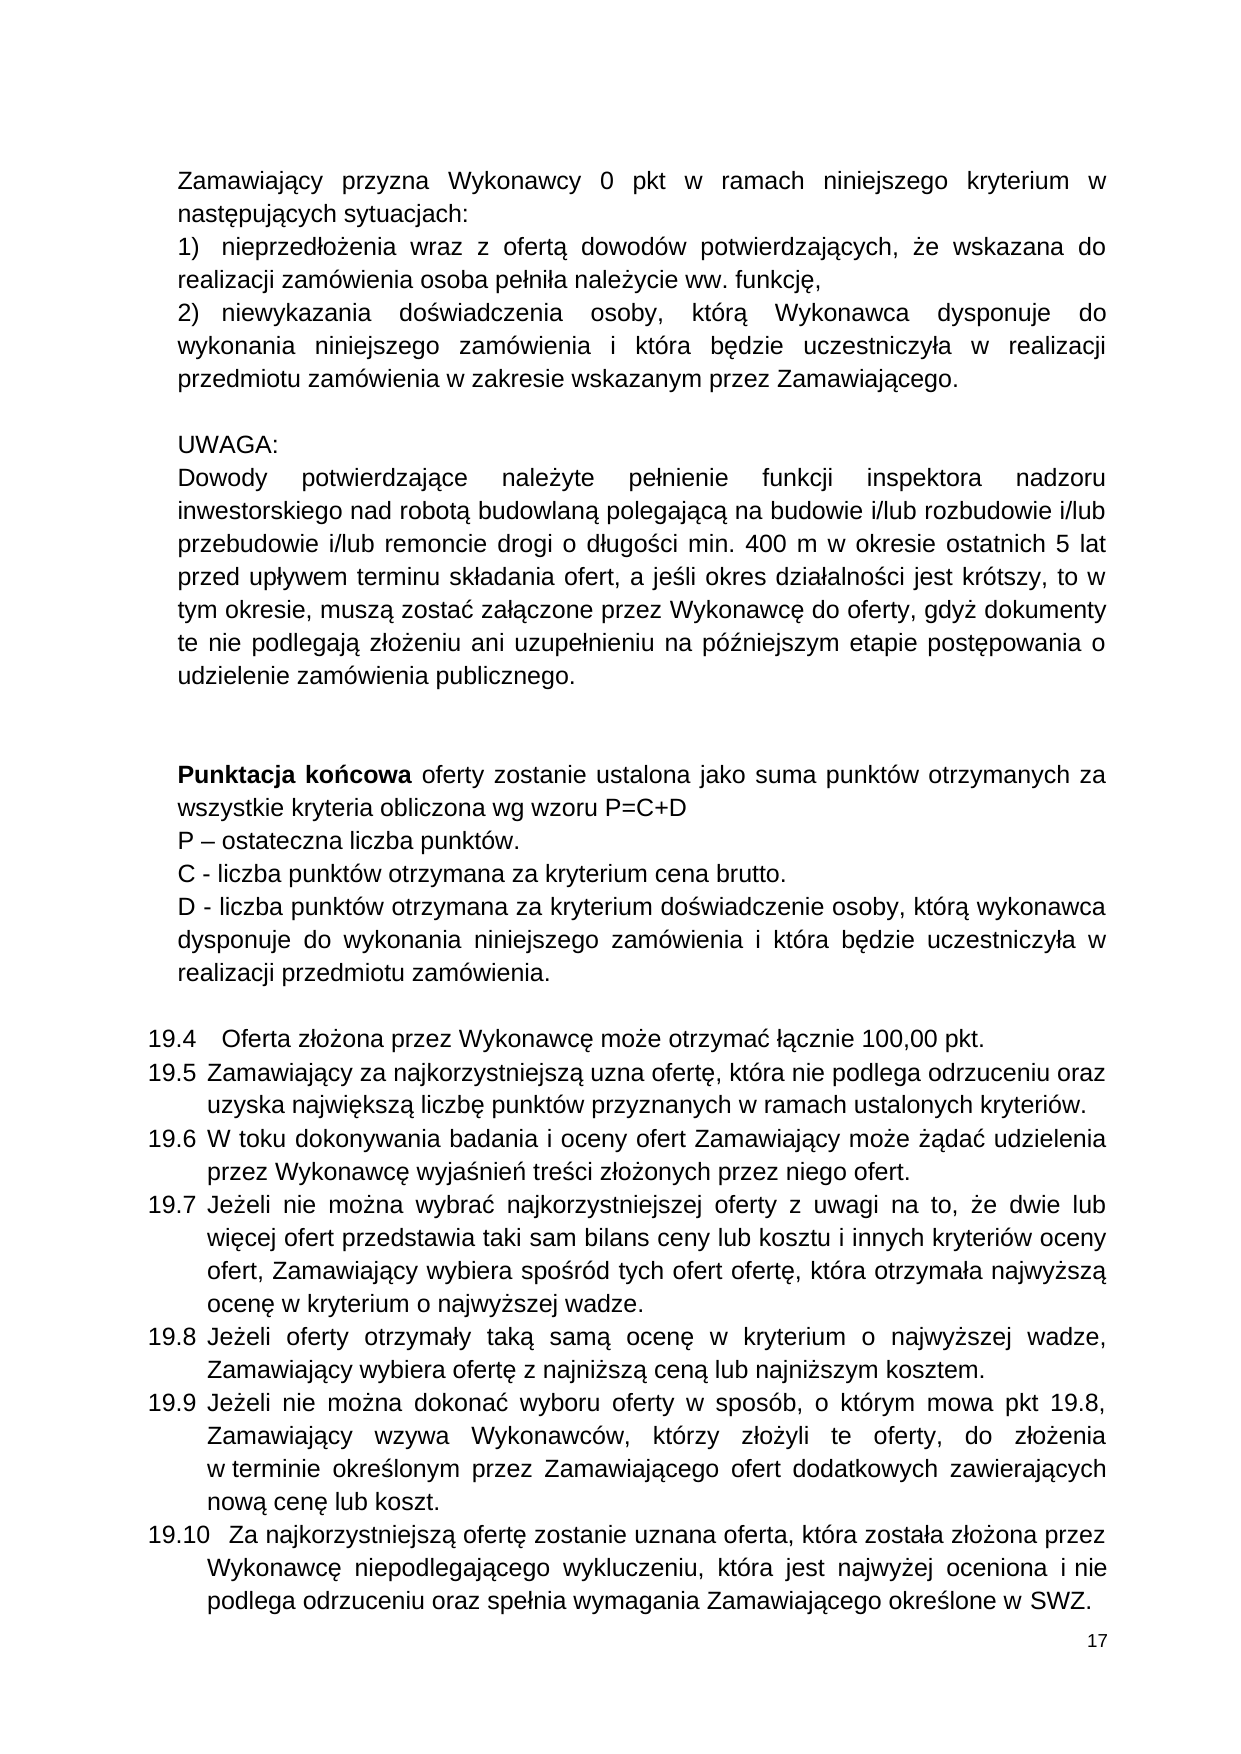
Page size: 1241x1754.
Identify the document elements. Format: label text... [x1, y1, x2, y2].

list Oferta złożona przez Wykonawcę może otrzymać łącznie 100,00 pkt. [148, 1024, 1107, 1053]
text 1) nieprzedłożenia wraz z ofertą dowodów potwierdzających, że wskazana do realizacji zamówienia osoba pełniła należycie ww. funkcję, [177, 232, 1107, 294]
list Jeżeli oferty otrzymały taką samą ocenę w kryterium o najwyższej wadze, Zamawiający wybiera ofertę z najniższą ceną lub najniższym kosztem. [148, 1322, 1107, 1383]
list W toku dokonywania badania i oceny ofert Zamawiający może żądać udzielenia przez Wykonawcę wyjaśnień treści złożonych przez niego ofert. [148, 1123, 1107, 1185]
text P – ostateczna liczba punktów. [177, 826, 1107, 855]
list Jeżeli nie można wybrać najkorzystniejszej oferty z uwagi na to, że dwie lub więcej ofert przedstawia taki sam bilans ceny lub kosztu i innych kryteriów oceny ofert, Zamawiający wybiera spośród tych ofert ofertę, która otrzymała najwyższą ocenę w kryterium o najwyższej wadze. [148, 1189, 1107, 1317]
list Za najkorzystniejszą ofertę zostanie uznana oferta, która została złożona przez Wykonawcę niepodlegającego wykluczeniu, która jest najwyżej oceniona i nie podlega odrzuceniu oraz spełnia wymagania Zamawiającego określone w SWZ. [148, 1520, 1107, 1614]
list Jeżeli nie można dokonać wyboru oferty w sposób, o którym mowa pkt 19.8, Zamawiający wzywa Wykonawców, którzy złożyli te oferty, do złożenia w terminie określonym przez Zamawiającego ofert dodatkowych zawierających nową cenę lub koszt. [148, 1388, 1107, 1516]
list Zamawiający za najkorzystniejszą uzna ofertę, która nie podlega odrzuceniu oraz uzyska największą liczbę punktów przyznanych w ramach ustalonych kryteriów. [148, 1057, 1107, 1119]
text Zamawiający przyzna Wykonawcy 0 pkt w ramach niniejszego kryterium w następujących sytuacjach: [177, 166, 1107, 228]
text D - liczba punktów otrzymana za kryterium doświadczenie osoby, którą wykonawca dysponuje do wykonania niniejszego zamówienia i która będzie uczestniczyła w realizacji przedmiotu zamówienia. [177, 892, 1107, 987]
text Dowody potwierdzające należyte pełnienie funkcji inspektora nadzoru inwestorskiego nad robotą budowlaną polegającą na budowie i/lub rozbudowie i/lub przebudowie i/lub remoncie drogi o długości min. 400 m w okresie ostatnich 5 lat przed upływem terminu składania ofert, a jeśli okres działalności jest krótszy, to w tym okresie, muszą zostać załączone przez Wykonawcę do oferty, gdyż dokumenty te nie podlegają złożeniu ani uzupełnieniu na późniejszym etapie postępowania o udzielenie zamówienia publicznego. [177, 463, 1107, 690]
text 2) niewykazania doświadczenia osoby, którą Wykonawca dysponuje do wykonania niniejszego zamówienia i która będzie uczestniczyła w realizacji przedmiotu zamówienia w zakresie wskazanym przez Zamawiającego. [177, 298, 1107, 393]
text C - liczba punktów otrzymana za kryterium cena brutto. [177, 859, 1107, 888]
text Punktacja końcowa oferty zostanie ustalona jako suma punktów otrzymanych za wszystkie kryteria obliczona wg wzoru P=C+D [177, 760, 1107, 822]
text UWAGA: [177, 430, 1107, 459]
